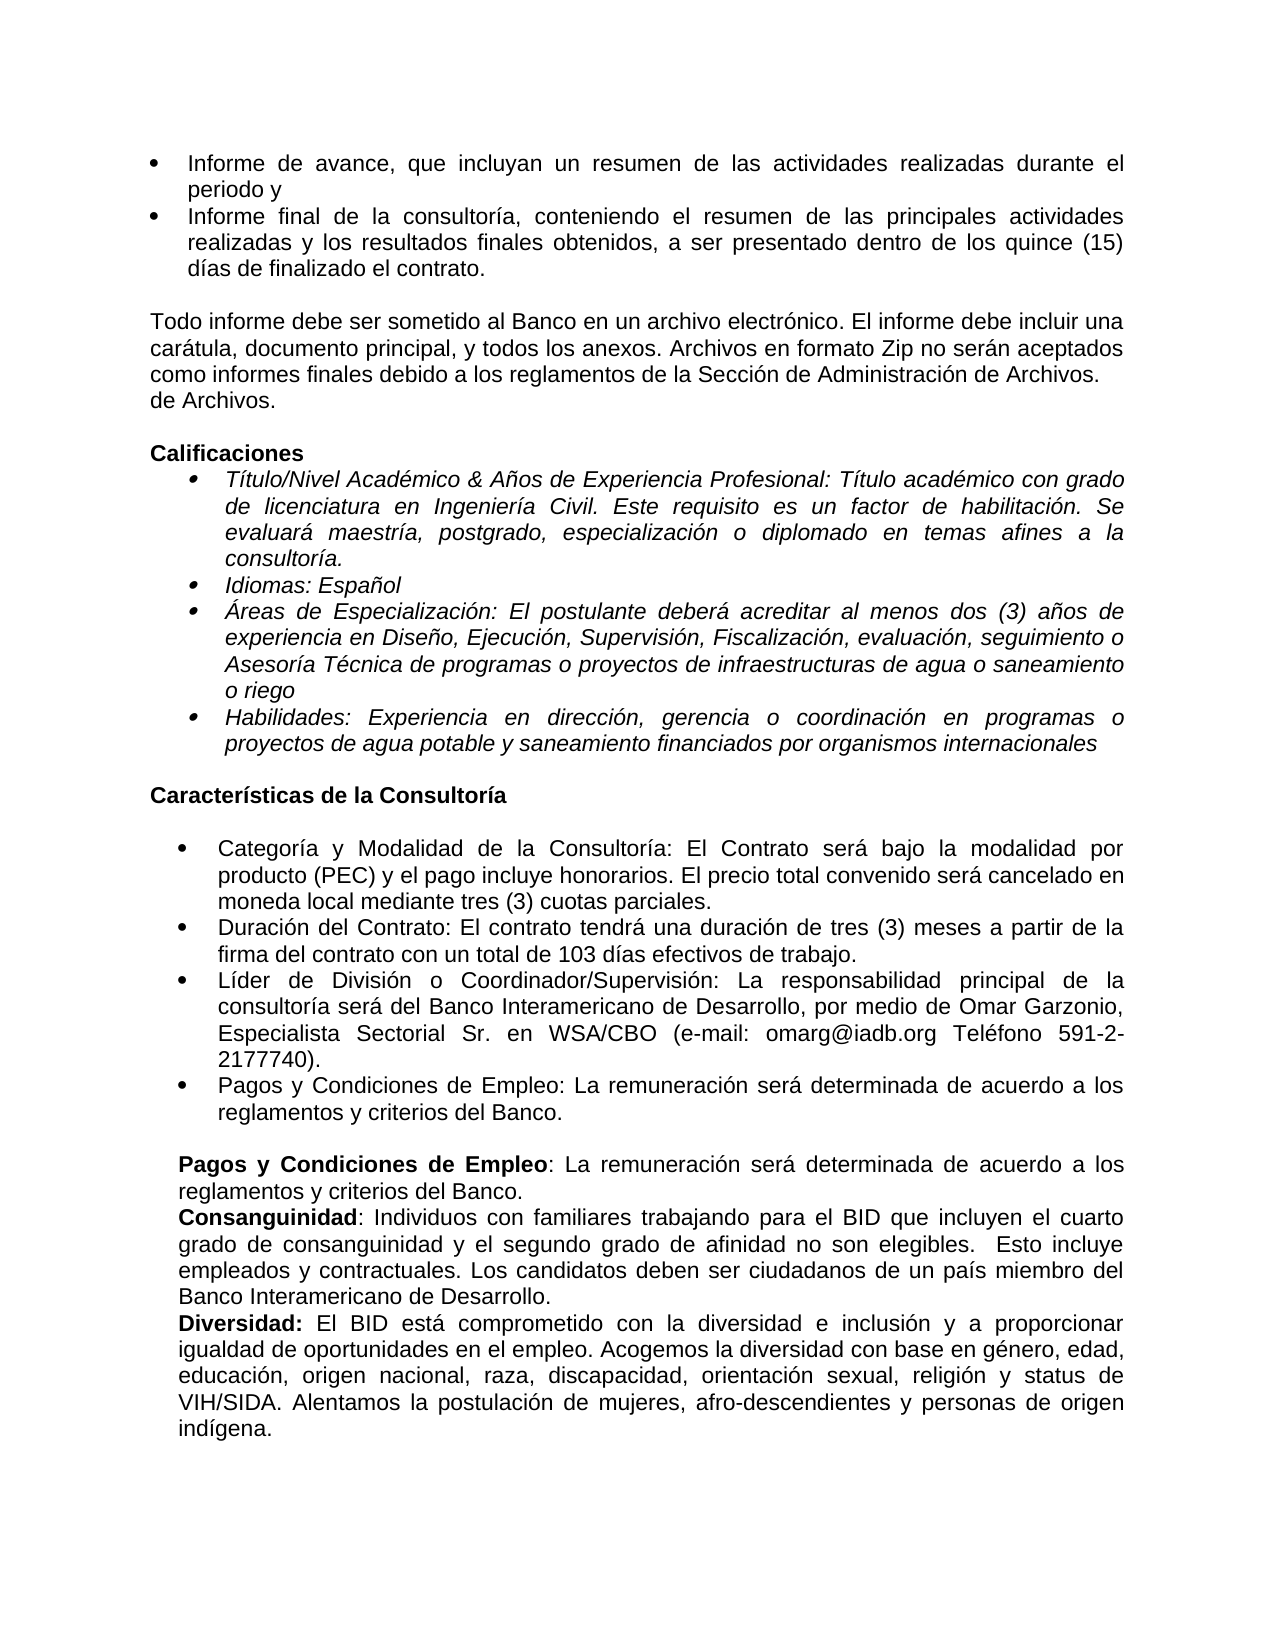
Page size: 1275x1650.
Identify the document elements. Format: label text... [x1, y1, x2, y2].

list Informe final de la consultoría, conteniendo el resumen de las principales actividades realizadas y los resultados finales obtenidos, a ser presentado dentro de los quince (15) días de finalizado el contrato. [150, 203, 1125, 282]
text Consanguinidad: Individuos con familiares trabajando para el BID que incluyen el cuarto grado de consanguinidad y el segundo grado de afinidad no son elegibles. Esto incluye empleados y contractuales. Los candidatos deben ser ciudadanos de un país miembro del Banco Interamericano de Desarrollo. [178, 1204, 1125, 1309]
text Todo informe debe ser sometido al Banco en un archivo electrónico. El informe debe incluir una carátula, documento principal, y todos los anexos. Archivos en formato Zip no serán aceptados como informes finales debido a los reglamentos de la Sección de Administración de Archivos. [150, 308, 1125, 387]
list Habilidades: Experiencia en dirección, gerencia o coordinación en programas o proyectos de agua potable y saneamiento financiados por organismos internacionales [187, 703, 1125, 756]
text Pagos y Condiciones de Empleo: La remuneración será determinada de acuerdo a los reglamentos y criterios del Banco. [178, 1151, 1125, 1204]
text Diversidad: El BID está comprometido con la diversidad e inclusión y a proporcionar igualdad de oportunidades en el empleo. Acogemos la diversidad con base en género, edad, educación, origen nacional, raza, discapacidad, orientación sexual, religión y status de VIH/SIDA. Alentamos la postulación de mujeres, afro-descendientes y personas de origen indígena. [178, 1309, 1125, 1441]
list Idiomas: Español [187, 572, 1125, 598]
text de Archivos. [150, 387, 1125, 413]
list Informe de avance, que incluyan un resumen de las actividades realizadas durante el periodo y [150, 150, 1125, 203]
list Duración del Contrato: El contrato tendrá una duración de tres (3) meses a partir de la firma del contrato con un total de 103 días efectivos de trabajo. [178, 914, 1125, 967]
list Título/Nivel Académico & Años de Experiencia Profesional: Título académico con grado de licenciatura en Ingeniería Civil. Este requisito es un factor de habilitación. Se evaluará maestría, postgrado, especialización o diplomado en temas afines a la consultoría. [187, 466, 1125, 572]
list Áreas de Especialización: El postulante deberá acreditar al menos dos (3) años de experiencia en Diseño, Ejecución, Supervisión, Fiscalización, evaluación, seguimiento o Asesoría Técnica de programas o proyectos de infraestructuras de agua o saneamiento o riego [187, 598, 1125, 703]
text Características de la Consultoría [150, 782, 1125, 809]
text Calificaciones [150, 440, 1125, 466]
list Líder de División o Coordinador/Supervisión: La responsabilidad principal de la consultoría será del Banco Interamericano de Desarrollo, por medio de Omar Garzonio, Especialista Sectorial Sr. en WSA/CBO (e-mail: omarg@iadb.org Teléfono 591-2-2177740). [178, 967, 1125, 1072]
list Pagos y Condiciones de Empleo: La remuneración será determinada de acuerdo a los reglamentos y criterios del Banco. [178, 1072, 1125, 1125]
list Categoría y Modalidad de la Consultoría: El Contrato será bajo la modalidad por producto (PEC) y el pago incluye honorarios. El precio total convenido será cancelado en moneda local mediante tres (3) cuotas parciales. [178, 835, 1125, 914]
